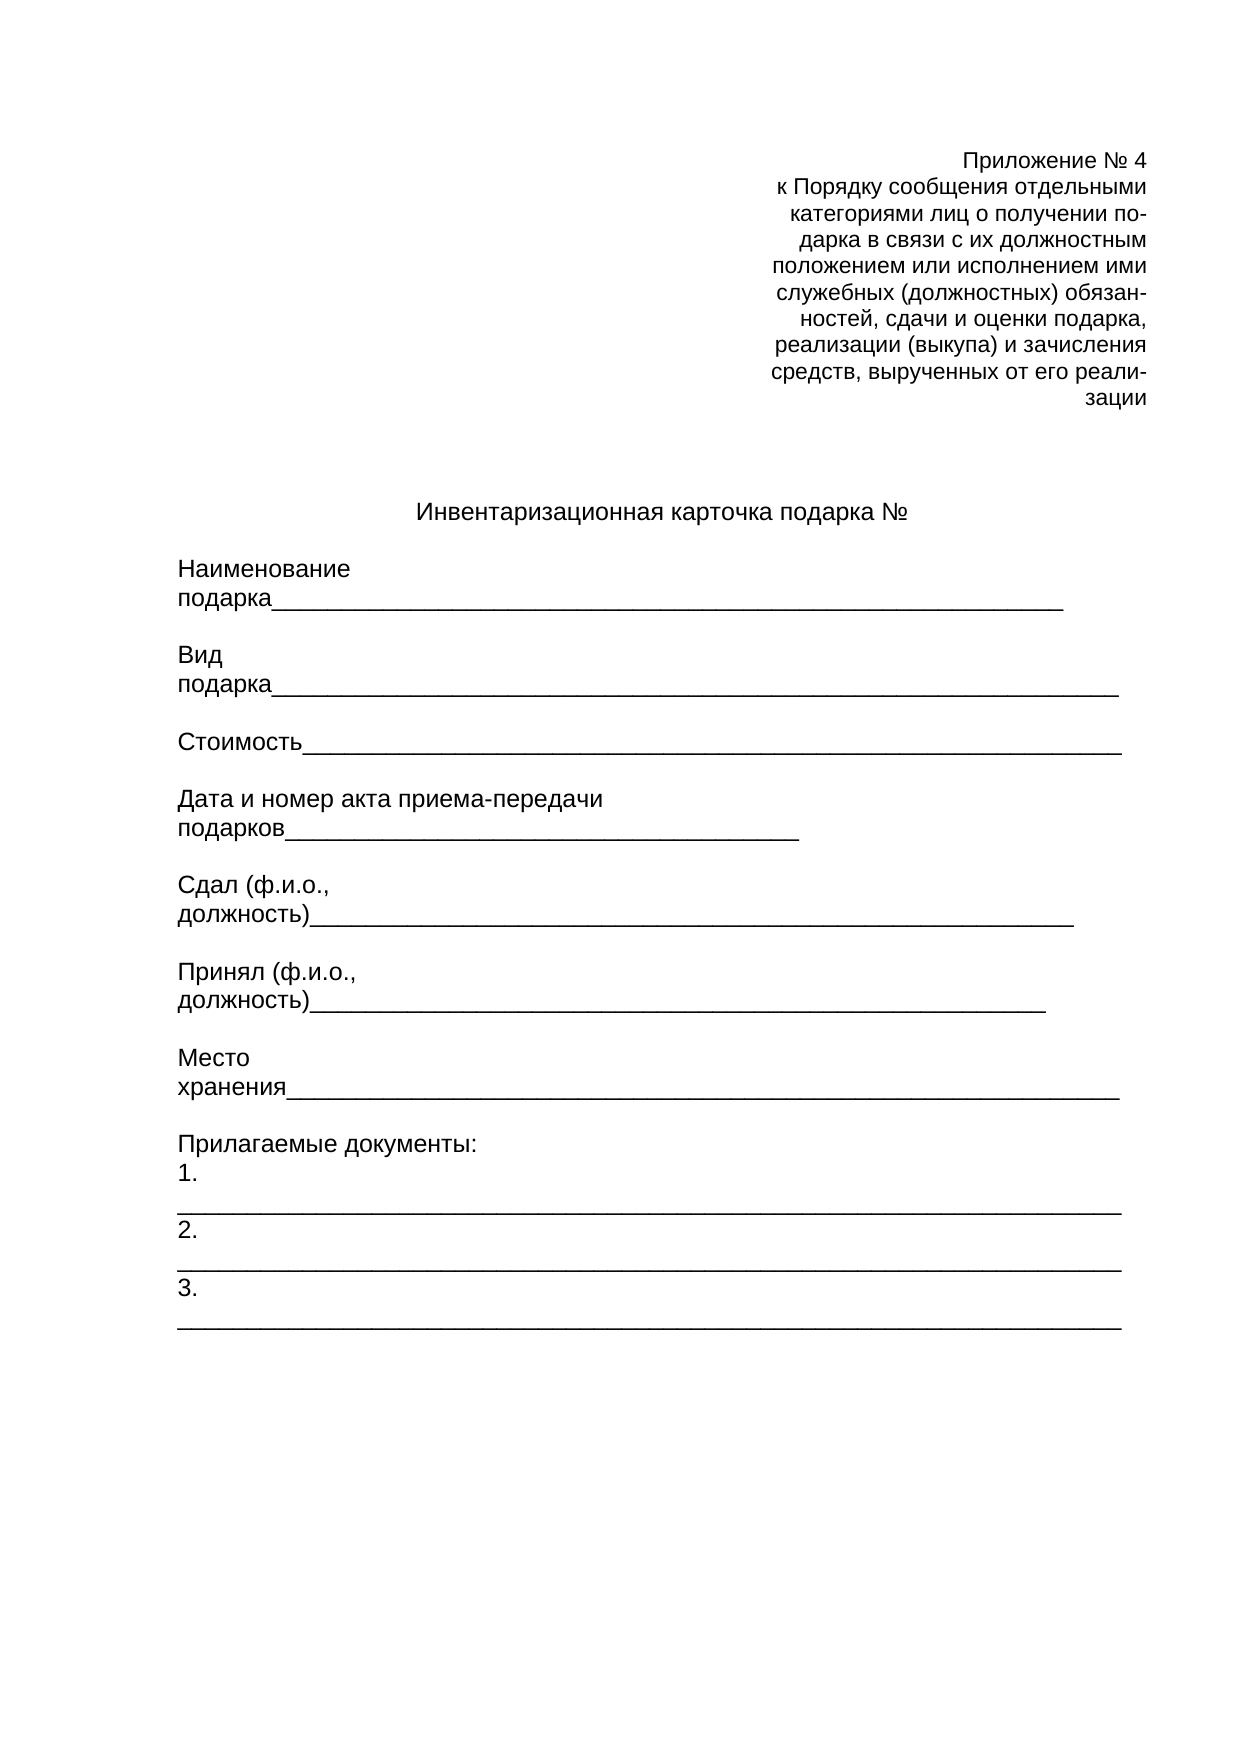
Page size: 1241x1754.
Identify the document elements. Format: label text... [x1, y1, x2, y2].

text к Порядку сообщения отдельными категориями лиц о получении подарка в связи с их должностным положением или исполнением ими служебных (должностных) обязанностей, сдачи и оценки подарка, реализации (выкупа) и зачисления средств, вырученных от его реализации [762, 173, 1147, 410]
text Сдал (ф.и.о., должность)_______________________________________________________ [177, 870, 1147, 928]
text Инвентаризационная карточка подарка № [177, 497, 1147, 525]
text Приложение № 4 [762, 147, 1147, 173]
text Дата и номер акта приема-передачи подарков_____________________________________ [177, 784, 1147, 842]
text Прилагаемые документы: [177, 1129, 1147, 1158]
text 2. ____________________________________________________________________ [177, 1215, 1147, 1273]
text 1. ____________________________________________________________________ [177, 1158, 1147, 1215]
text Наименование подарка_________________________________________________________ [177, 554, 1147, 612]
text Место хранения____________________________________________________________ [177, 1043, 1147, 1100]
text 3. ____________________________________________________________________ [177, 1273, 1147, 1330]
text Принял (ф.и.о., должность)_____________________________________________________ [177, 957, 1147, 1014]
text Вид подарка_____________________________________________________________ [177, 640, 1147, 698]
text Стоимость___________________________________________________________ [177, 727, 1147, 755]
